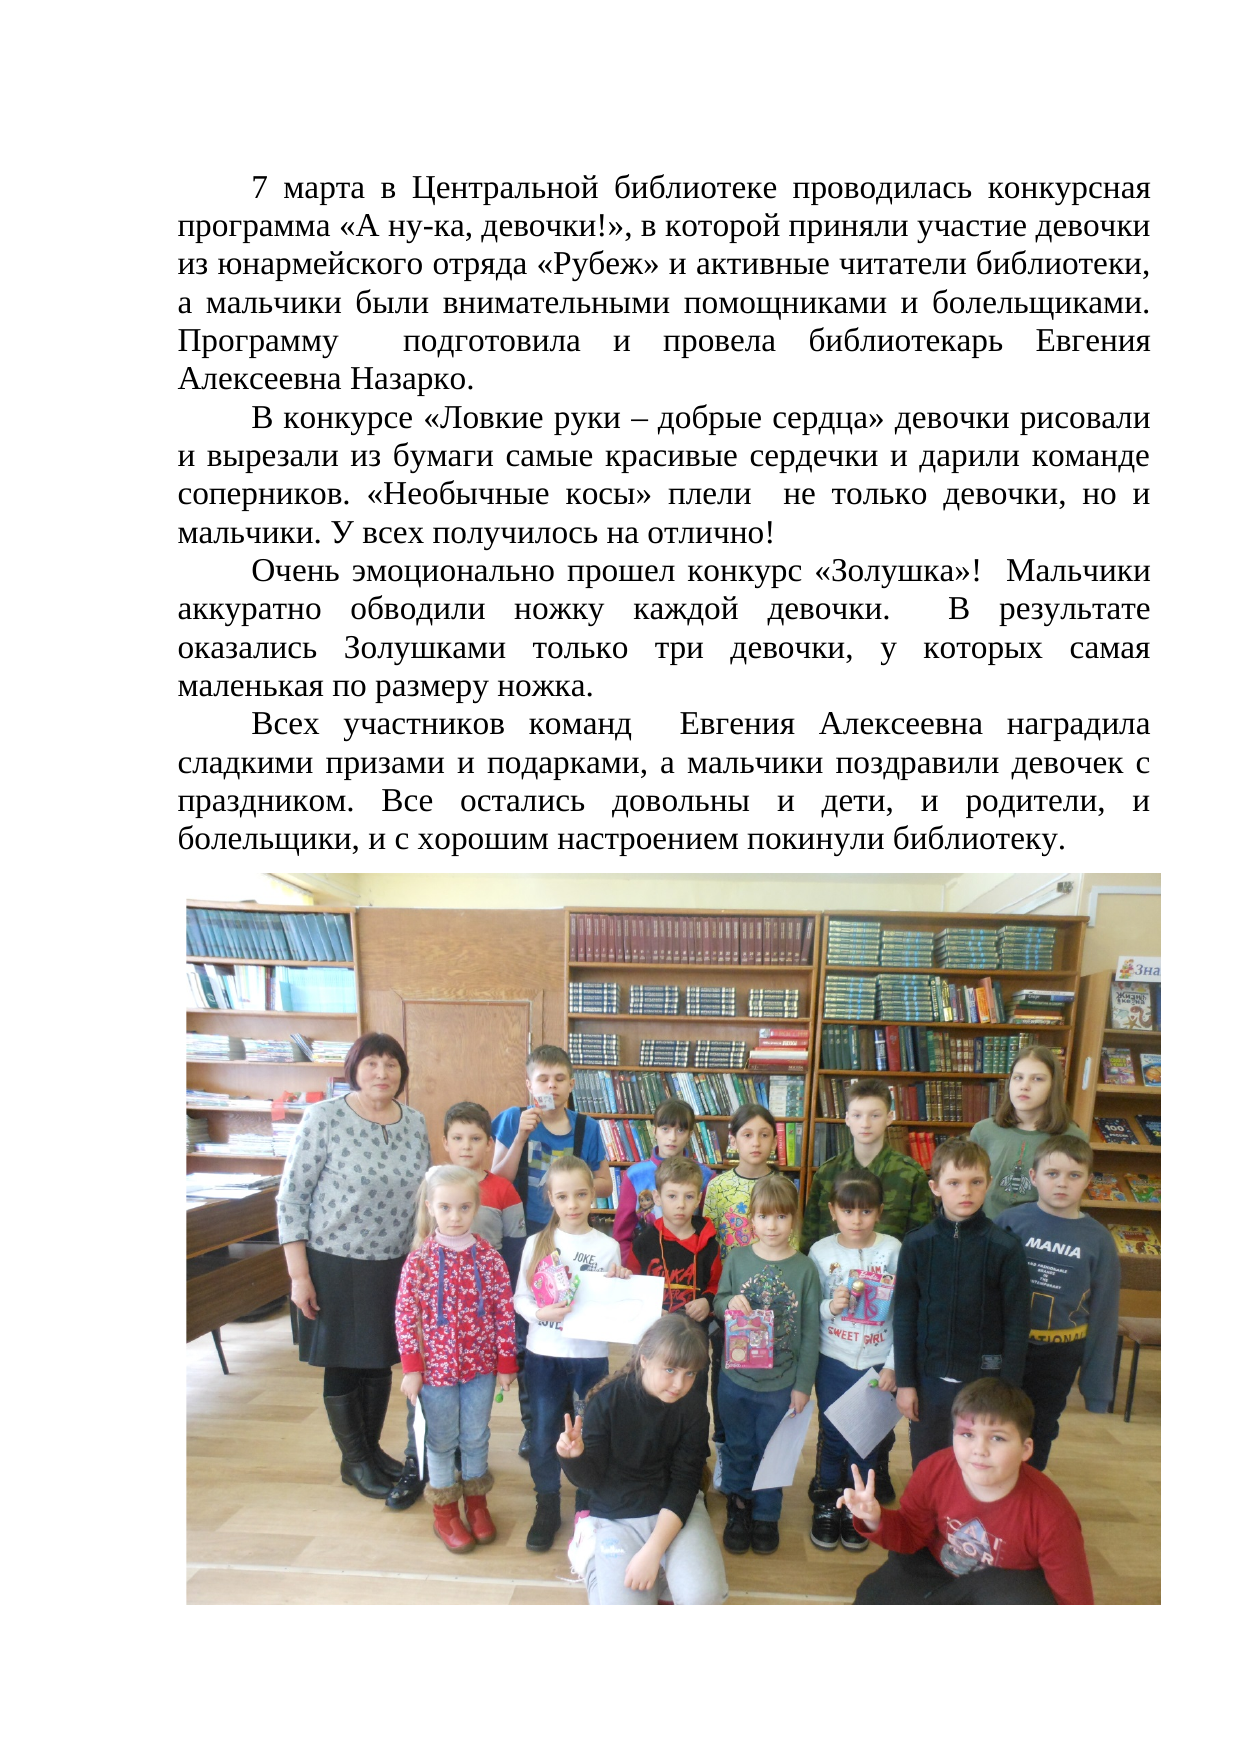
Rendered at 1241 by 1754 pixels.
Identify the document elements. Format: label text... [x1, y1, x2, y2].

picture [186, 873, 1161, 1605]
text Всех участников команд Евгения Алексеевна наградила сладкими призами и подарками, а мальчики поздравили девочек с праздником. Все остались довольны и дети, и родители, и болельщики, и с хорошим настроением покинули библиотеку. [177, 704, 1152, 857]
text В конкурсе «Ловкие руки – добрые сердца» девочки рисовали и вырезали из бумаги самые красивые сердечки и дарили команде соперников. «Необычные косы» плели не только девочки, но и мальчики. У всех получилось на отлично! [177, 397, 1152, 550]
text Очень эмоционально прошел конкурс «Золушка»! Мальчики аккуратно обводили ножку каждой девочки. В результате оказались Золушками только три девочки, у которых самая маленькая по размеру ножка. [177, 550, 1152, 704]
text 7 марта в Центральной библиотеке проводилась конкурсная программа «А ну-ка, девочки!», в которой приняли участие девочки из юнармейского отряда «Рубеж» и активные читатели библиотеки, а мальчики были внимательными помощниками и болельщиками. Программу подготовила и провела библиотекарь Евгения Алексеевна Назарко. [177, 167, 1152, 397]
